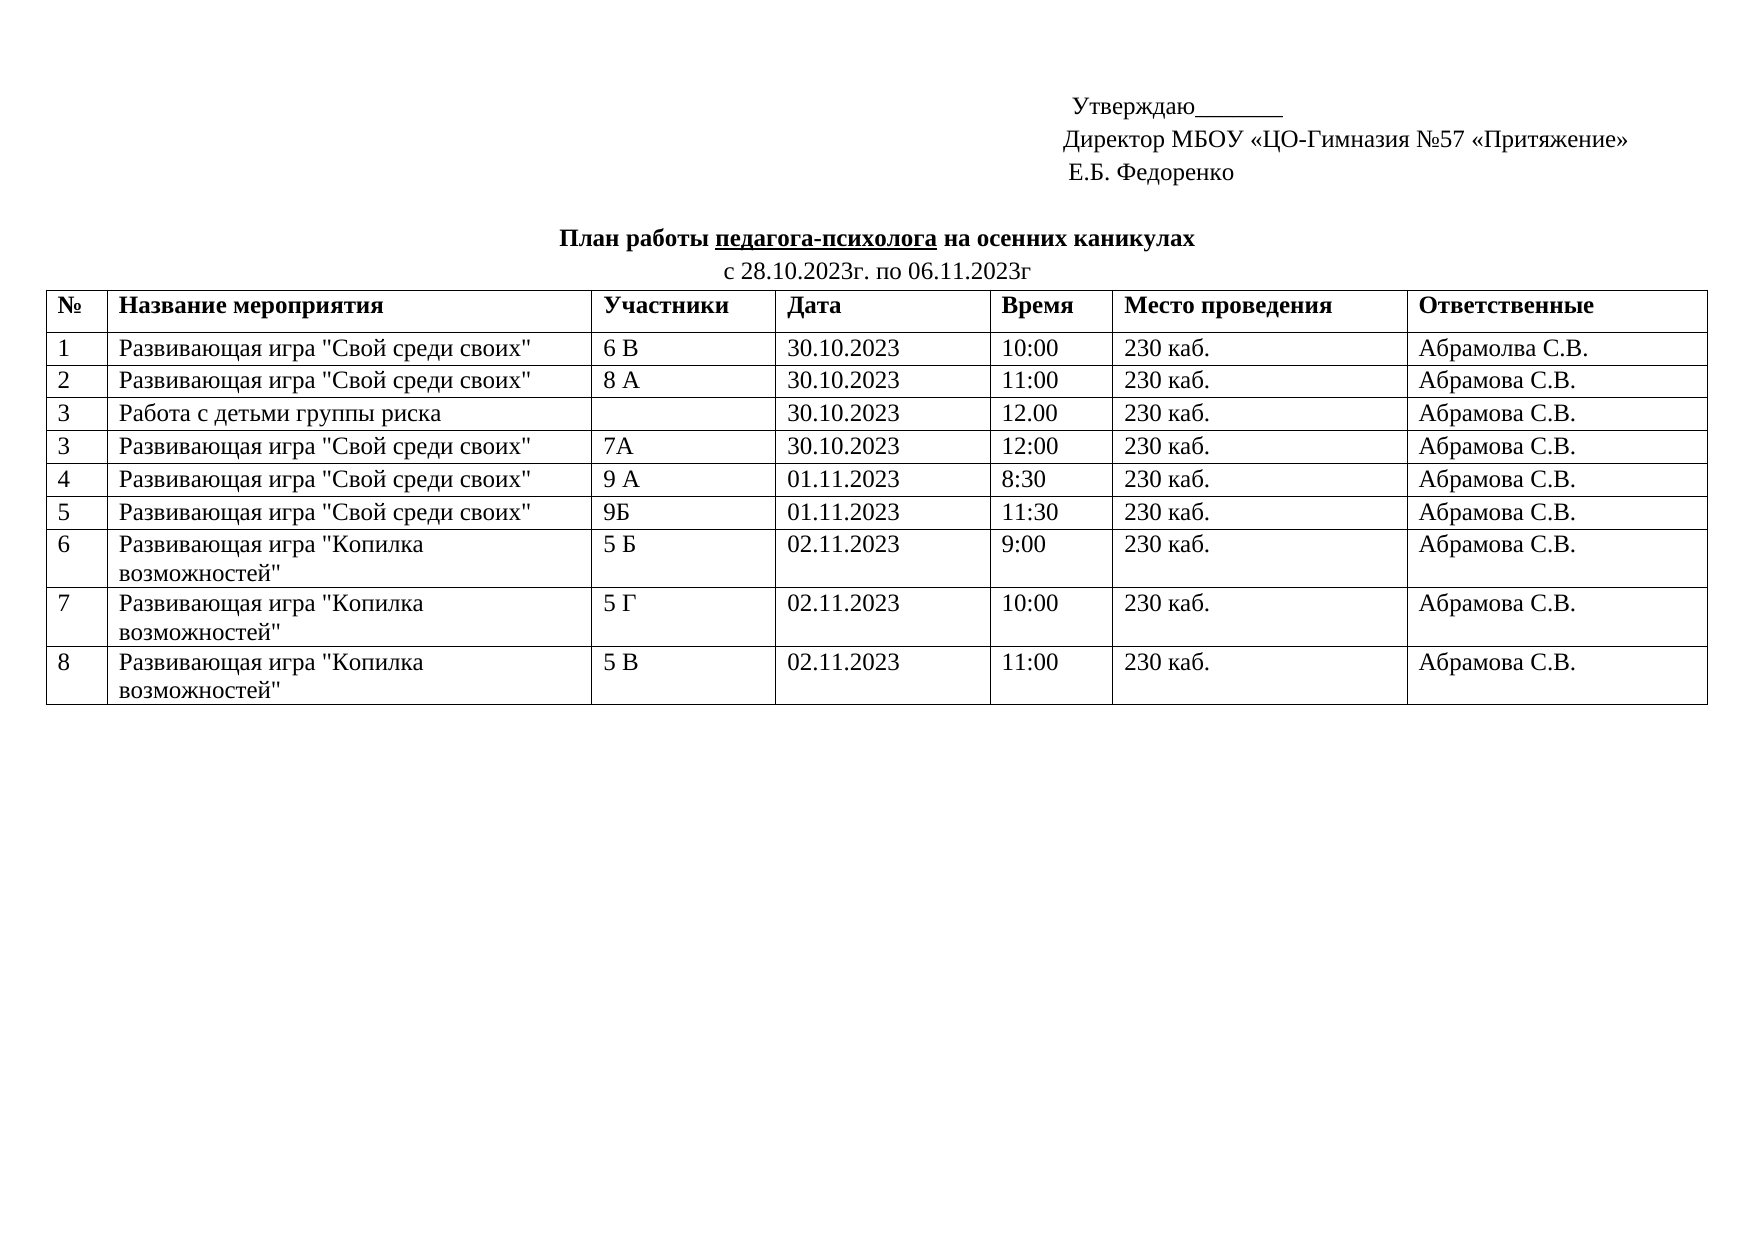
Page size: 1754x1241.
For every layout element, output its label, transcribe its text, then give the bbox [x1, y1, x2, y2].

table_cell Абрамова С.В. [1408, 588, 1707, 646]
table_cell 5 Г [592, 588, 775, 646]
text План работы педагога-психолога на осенних каникулах [118, 223, 1636, 252]
table_cell Абрамова С.В. [1408, 398, 1707, 430]
text с 28.10.2023г. по 06.11.2023г [118, 256, 1636, 285]
table_cell Абрамова С.В. [1408, 647, 1707, 704]
table_cell 8:30 [991, 464, 1112, 496]
table_cell Абрамова С.В. [1408, 366, 1707, 397]
table_cell 01.11.2023 [776, 497, 990, 528]
table_cell 230 каб. [1113, 647, 1407, 704]
table_cell 30.10.2023 [776, 333, 990, 364]
table_cell Абрамолва С.В. [1408, 333, 1707, 364]
table_cell Абрамова С.В. [1408, 497, 1707, 528]
table_header Время [991, 291, 1112, 332]
table_cell 7 [47, 588, 107, 646]
table_cell 2 [47, 366, 107, 397]
table_cell Развивающая игра "Свой среди своих" [108, 464, 591, 496]
table_cell 6 [47, 530, 107, 587]
table_cell Абрамова С.В. [1408, 530, 1707, 587]
table_cell Развивающая игра "Копилка возможностей" [108, 647, 591, 704]
table_cell Абрамова С.В. [1408, 464, 1707, 496]
table_cell 11:00 [991, 366, 1112, 397]
table_cell 12.00 [991, 398, 1112, 430]
table_cell 4 [47, 464, 107, 496]
table_cell 8 [47, 647, 107, 704]
table_header № [47, 291, 107, 332]
table_cell Развивающая игра "Копилка возможностей" [108, 588, 591, 646]
text Е.Б. Федоренко [118, 157, 1636, 186]
table_cell [592, 398, 775, 430]
table_cell Развивающая игра "Свой среди своих" [108, 497, 591, 528]
table_cell 9:00 [991, 530, 1112, 587]
table_cell 6 В [592, 333, 775, 364]
table_header Дата [776, 291, 990, 332]
table_cell 5 В [592, 647, 775, 704]
table_cell 11:30 [991, 497, 1112, 528]
table_cell Работа с детьми группы риска [108, 398, 591, 430]
table_header Название мероприятия [108, 291, 591, 332]
table_cell Развивающая игра "Копилка возможностей" [108, 530, 591, 587]
table_cell 11:00 [991, 647, 1112, 704]
table_cell 9 А [592, 464, 775, 496]
table_cell 02.11.2023 [776, 588, 990, 646]
table_cell 5 Б [592, 530, 775, 587]
table_cell 02.11.2023 [776, 530, 990, 587]
table_cell 230 каб. [1113, 464, 1407, 496]
table_cell 10:00 [991, 333, 1112, 364]
table_cell 230 каб. [1113, 497, 1407, 528]
table_cell 230 каб. [1113, 588, 1407, 646]
table_cell Развивающая игра "Свой среди своих" [108, 431, 591, 463]
table_cell Развивающая игра "Свой среди своих" [108, 366, 591, 397]
table_cell 230 каб. [1113, 333, 1407, 364]
table_cell 7А [592, 431, 775, 463]
table_cell 230 каб. [1113, 366, 1407, 397]
text Утверждаю_______ [118, 91, 1636, 120]
table_cell 3 [47, 431, 107, 463]
table_cell 30.10.2023 [776, 366, 990, 397]
table_cell 10:00 [991, 588, 1112, 646]
table_cell 12:00 [991, 431, 1112, 463]
table_cell 30.10.2023 [776, 431, 990, 463]
table_cell 230 каб. [1113, 398, 1407, 430]
table_cell Абрамова С.В. [1408, 431, 1707, 463]
table_header Место проведения [1113, 291, 1407, 332]
table_cell 5 [47, 497, 107, 528]
table_cell 230 каб. [1113, 431, 1407, 463]
table_cell 30.10.2023 [776, 398, 990, 430]
table_cell 01.11.2023 [776, 464, 990, 496]
text Директор МБОУ «ЦО-Гимназия №57 «Притяжение» [118, 124, 1636, 153]
table_cell 3 [47, 398, 107, 430]
table_cell 230 каб. [1113, 530, 1407, 587]
table_cell 02.11.2023 [776, 647, 990, 704]
table_cell 1 [47, 333, 107, 364]
table_header Участники [592, 291, 775, 332]
table_cell Развивающая игра "Свой среди своих" [108, 333, 591, 364]
table_cell 9Б [592, 497, 775, 528]
table_header Ответственные [1408, 291, 1707, 332]
table_cell 8 А [592, 366, 775, 397]
